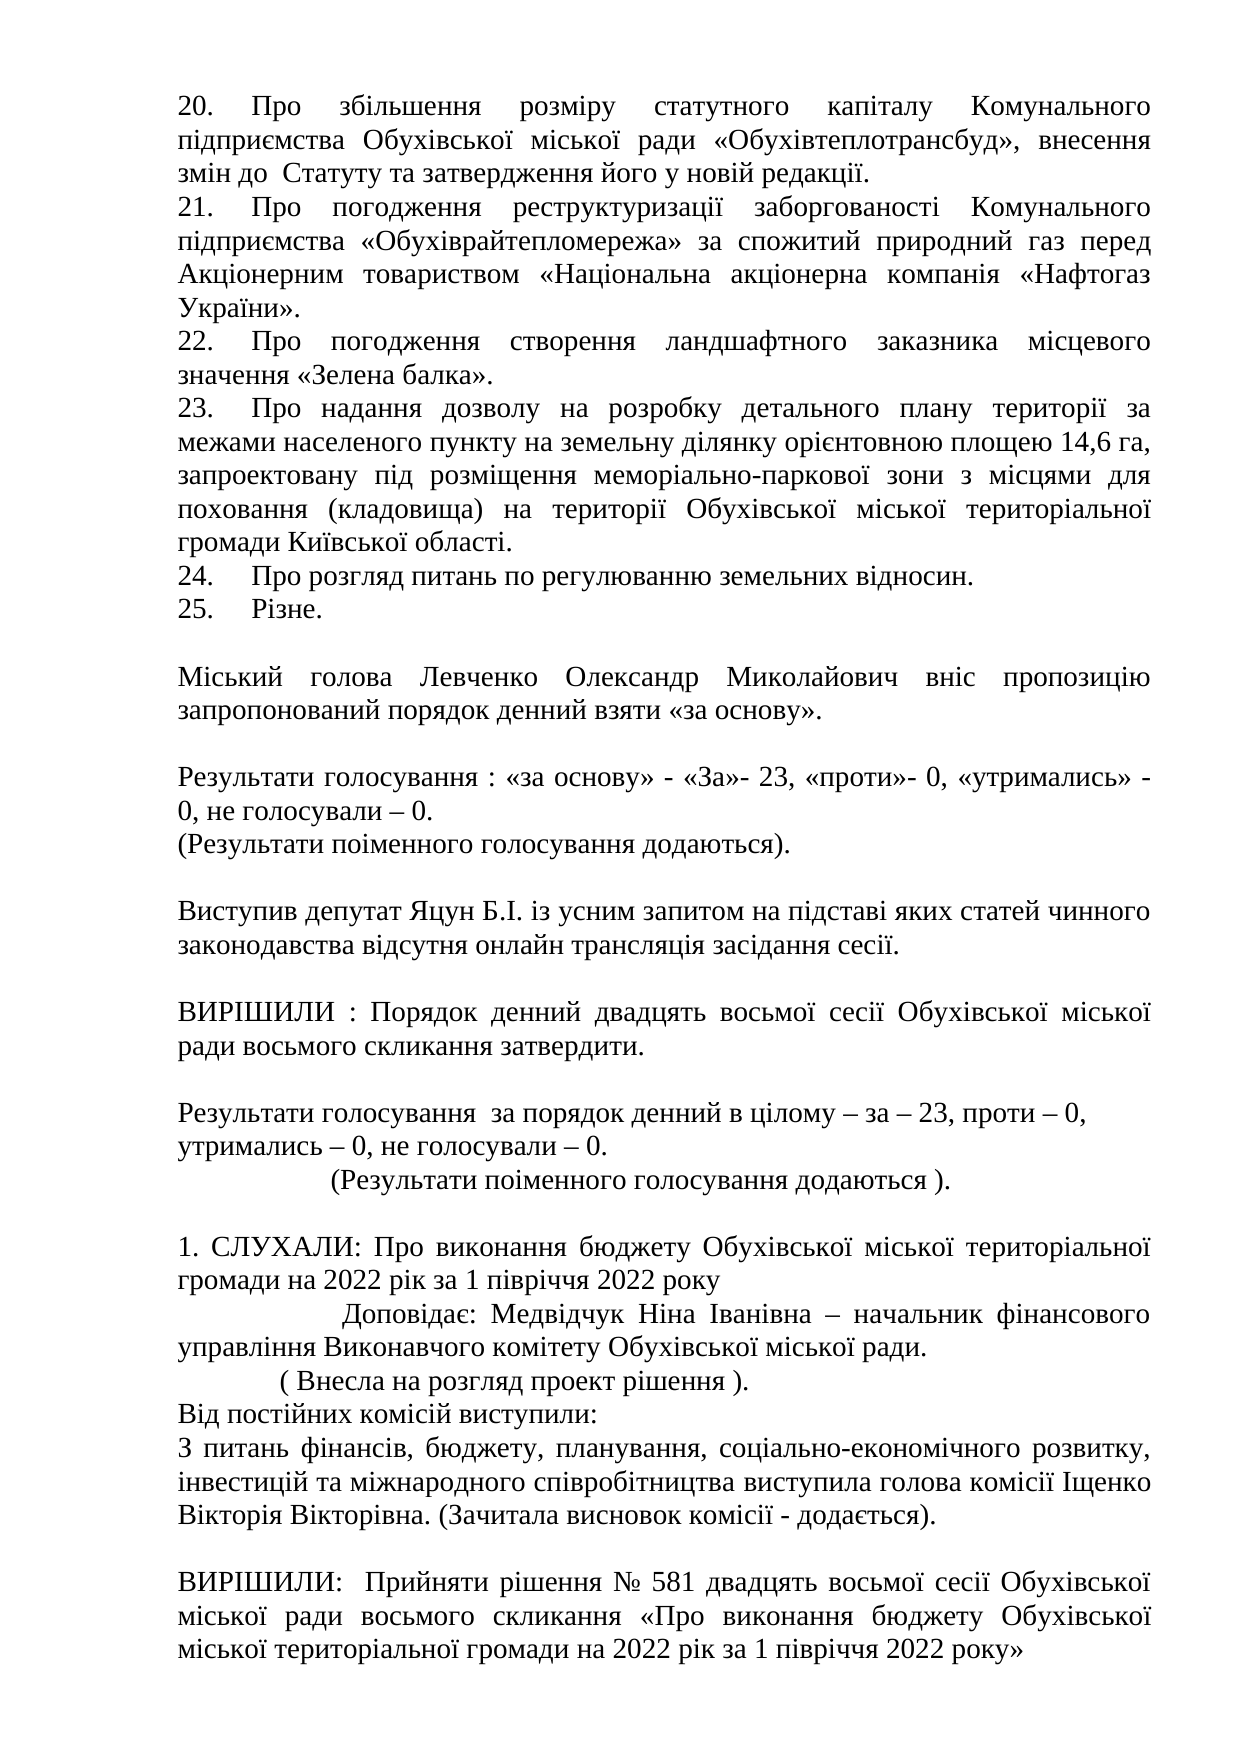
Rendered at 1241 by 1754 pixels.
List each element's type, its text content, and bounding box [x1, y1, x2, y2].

subtitle 22. Про погодження створення ландшафтного заказника місцевого значення «Зелена балка». [177, 323, 1152, 390]
text ( Внесла на розгляд проект рішення ). [177, 1363, 1152, 1397]
subtitle 24. Про розгляд питань по регулюванню земельних відносин. [177, 558, 1152, 592]
text Міський голова Левченко Олександр Миколайович вніс пропозицію запропонований порядок денний взяти «за основу». [177, 659, 1152, 726]
text 1. СЛУХАЛИ: Про виконання бюджету Обухівської міської територіальної громади на 2022 рік за 1 півріччя 2022 року [177, 1229, 1152, 1296]
subtitle Результати голосування : «за основу» - «За»- 23, «проти»- 0, «утримались» - 0, не голосували – 0. [177, 759, 1152, 826]
text Доповідає: Медвідчук Ніна Іванівна – начальник фінансового управління Виконавчого комітету Обухівської міської ради. [177, 1296, 1152, 1363]
subtitle ВИРІШИЛИ : Порядок денний двадцять восьмої сесії Обухівської міської ради восьмого скликання затвердити. [177, 994, 1152, 1061]
subtitle 25. Різне. [177, 592, 1152, 625]
subtitle (Результати поіменного голосування додаються ). [177, 1162, 1152, 1195]
subtitle Результати голосування за порядок денний в цілому – за – 23, проти – 0, утримались – 0, не голосували – 0. [177, 1095, 1152, 1162]
subtitle (Результати поіменного голосування додаються). [177, 826, 1152, 860]
text ВИРІШИЛИ: Прийняти рішення № 581 двадцять восьмої сесії Обухівської міської ради восьмого скликання «Про виконання бюджету Обухівської міської територіальної громади на 2022 рік за 1 півріччя 2022 року» [177, 1564, 1152, 1665]
subtitle 20. Про збільшення розміру статутного капіталу Комунального підприємства Обухівської міської ради «Обухівтеплотрансбуд», внесення змін до Статуту та затвердження його у новій редакції. [177, 88, 1152, 189]
subtitle Від постійних комісій виступили: [177, 1397, 1152, 1430]
subtitle 23. Про надання дозволу на розробку детального плану території за межами населеного пункту на земельну ділянку орієнтовною площею 14,6 га, запроектовану під розміщення меморіально-паркової зони з місцями для поховання (кладовища) на території Обухівської міської територіальної громади Київської області. [177, 390, 1152, 558]
subtitle 21. Про погодження реструктуризації заборгованості Комунального підприємства «Обухіврайтепломережа» за спожитий природний газ перед Акціонерним товариством «Національна акціонерна компанія «Нафтогаз України». [177, 189, 1152, 323]
subtitle Виступив депутат Яцун Б.І. із усним запитом на підставі яких статей чинного законодавства відсутня онлайн трансляція засідання сесії. [177, 893, 1152, 961]
